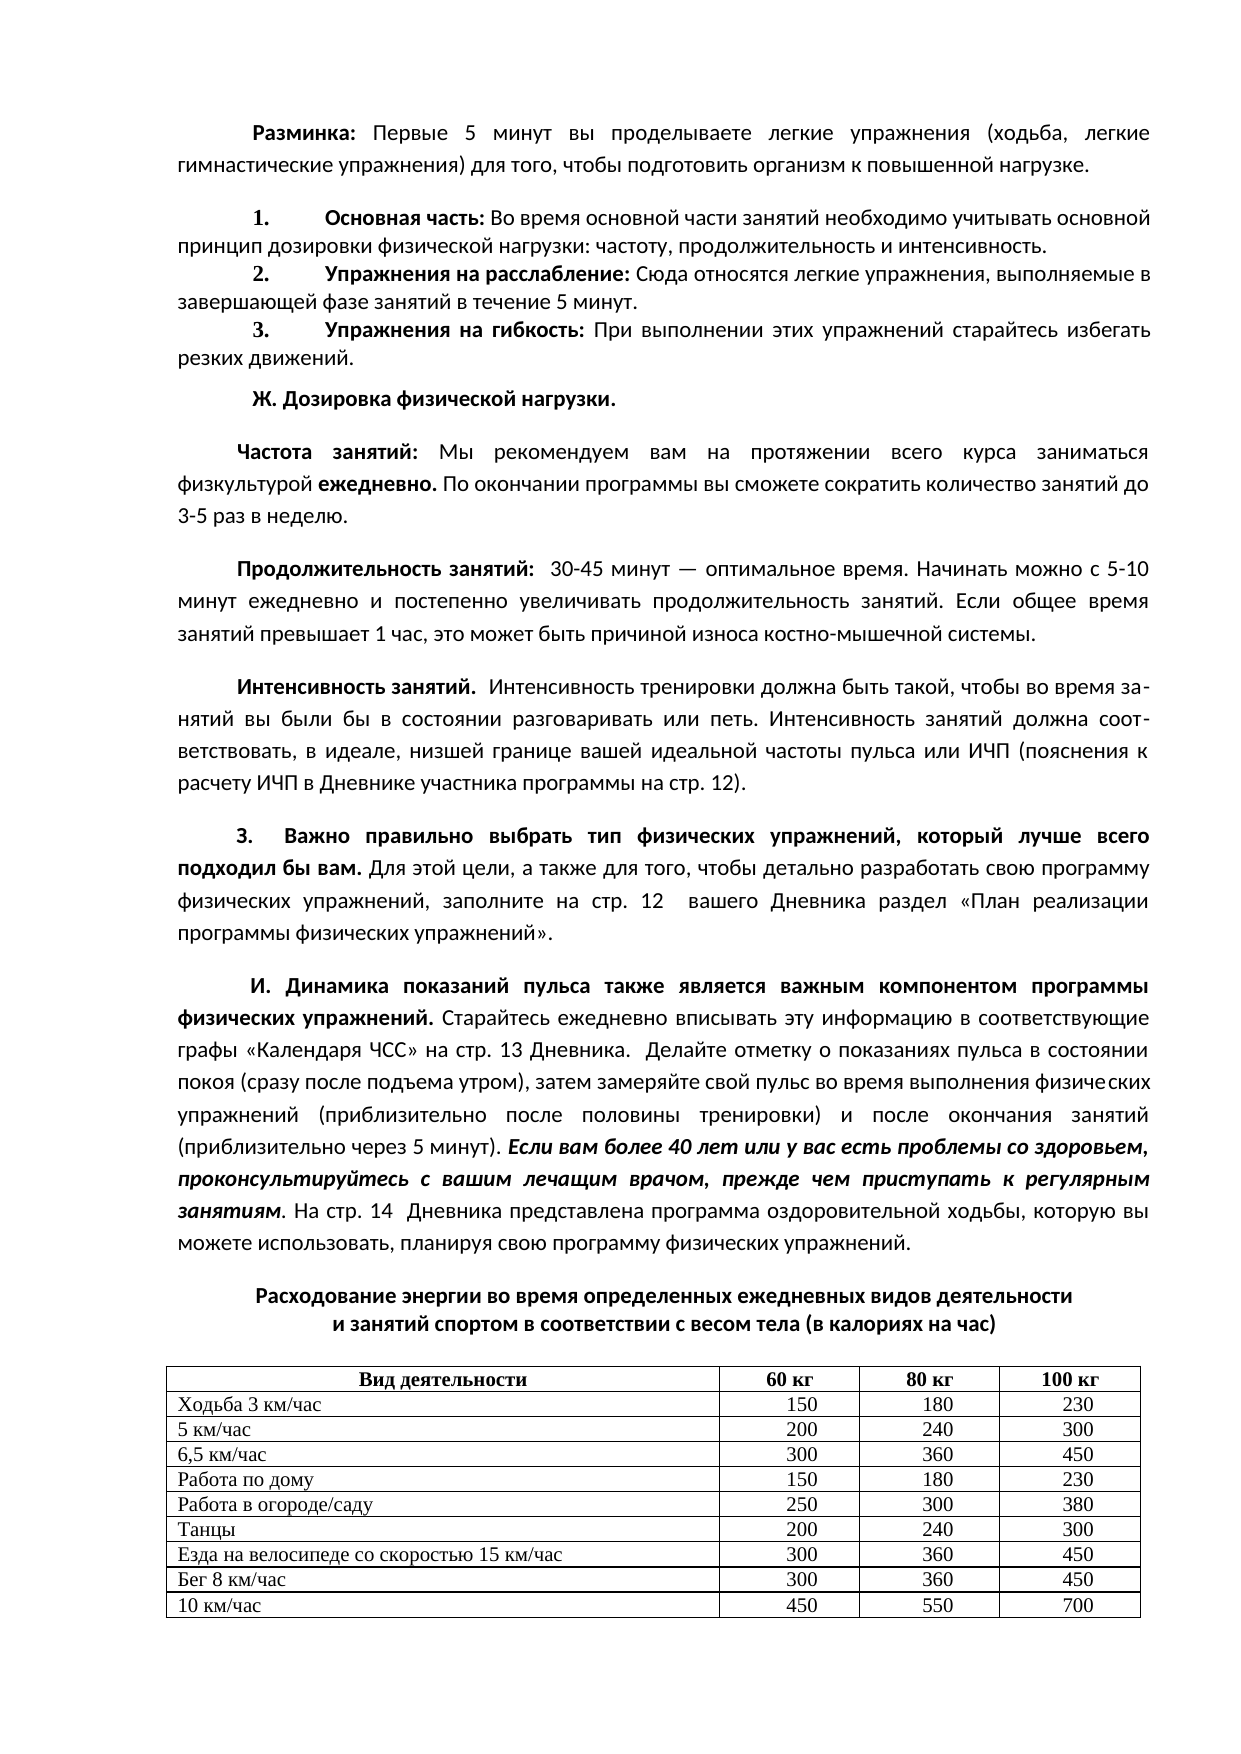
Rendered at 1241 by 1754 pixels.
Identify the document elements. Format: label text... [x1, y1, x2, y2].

table_cell 240 [860, 1517, 999, 1541]
text Частота занятий: Мы рекомендуем вам на протяжении всего курса заниматься физкультурой ежедневно. По окончании программы вы сможете сократить количество занятий до 3-5 раз в неделю. [177, 437, 1150, 529]
table_cell 6,5 км/час [167, 1442, 719, 1466]
table_header [720, 1367, 859, 1391]
table_cell 180 [860, 1467, 999, 1491]
table_cell 300 [1000, 1517, 1140, 1541]
table_cell 150 [720, 1467, 859, 1491]
table_cell 450 [1000, 1542, 1140, 1566]
table_cell 300 [1000, 1417, 1140, 1441]
text Интенсивность занятий. Интенсивность тренировки должна быть такой, чтобы во время занятий вы были бы в состоянии разговаривать или петь. Интенсивность занятий должна соответствовать, в идеале, низшей границе вашей идеальной частоты пульса или ИЧП (пояснения к расчету ИЧП в Дневнике участника программы на стр. 12). [177, 672, 1150, 796]
table_cell 240 [860, 1417, 999, 1441]
table_cell 230 [1000, 1467, 1140, 1491]
table_cell 150 [720, 1392, 859, 1416]
table_cell 10 км/час [167, 1593, 719, 1617]
table_cell Работа по дому [167, 1467, 719, 1491]
table_cell 450 [1000, 1568, 1140, 1591]
table_cell 5 км/час [167, 1417, 719, 1441]
table_cell Езда на велосипеде со скоростью 15 км/час [167, 1542, 719, 1566]
list Упражнения на гибкость: При выполнении этих упражнений старайтесь избегать резких движений. [177, 315, 1152, 371]
table_cell 360 [860, 1542, 999, 1566]
text З. Важно правильно выбрать тип физических упражнений, который лучше всего подходил бы вам. Для этой цели, а также для того, чтобы детально разработать свою программу физических упражнений, заполните на стр. 12 вашего Дневника раздел «План реализации программы физических упражнений». [177, 821, 1151, 946]
table_cell 450 [720, 1593, 859, 1617]
text и занятий спортом в соответствии с весом тела (в калориях на час) [177, 1309, 1152, 1337]
text Расходование энергии во время определенных ежедневных видов деятельности [177, 1281, 1152, 1309]
table_cell Ходьба 3 км/час [167, 1392, 719, 1416]
table_cell 300 [720, 1568, 859, 1591]
table_cell Бег 8 км/час [167, 1568, 719, 1591]
table_cell Танцы [167, 1517, 719, 1541]
table_cell 380 [1000, 1492, 1140, 1516]
text Разминка: Первые 5 минут вы проделываете легкие упражнения (ходьба, легкие гимнастические упражнения) для того, чтобы подготовить организм к повышенной нагрузке. [177, 118, 1151, 178]
table_cell 700 [1000, 1593, 1140, 1617]
table_cell 200 [720, 1417, 859, 1441]
text Ж. Дозировка физической нагрузки. [204, 384, 1152, 412]
table_cell Работа в огороде/саду [167, 1492, 719, 1516]
table_cell 300 [860, 1492, 999, 1516]
table_cell 200 [720, 1517, 859, 1541]
table_cell 180 [860, 1392, 999, 1416]
table_cell 300 [720, 1442, 859, 1466]
table_cell 300 [720, 1542, 859, 1566]
table_cell 250 [720, 1492, 859, 1516]
text И. Динамика показаний пульса также является важным компонентом программы физических упражнений. Старайтесь ежедневно вписывать эту информацию в соответствующие графы «Календаря ЧСС» на стр. 13 Дневника. Делайте отметку о показаниях пульса в состоянии покоя (сразу после подъема утром), затем замеряйте свой пульс во время выполнения физических упражнений (приблизительно после половины тренировки) и после окончания занятий (приблизительно через 5 минут). Если вам более 40 лет или у вас есть проблемы со здоровьем, проконсультируйтесь с вашим лечащим врачом, прежде чем приступать к регулярным занятиям. На стр. 14 Дневника представлена программа оздоровительной ходьбы, которую вы можете использовать, планируя свою программу физических упражнений. [177, 971, 1151, 1256]
table_cell 450 [1000, 1442, 1140, 1466]
table_cell 360 [860, 1568, 999, 1591]
table_header [1000, 1367, 1140, 1391]
list Упражнения на расслабление: Сюда относятся легкие упражнения, выполняемые в завершающей фазе занятий в течение 5 минут. [177, 259, 1152, 315]
text Продолжительность занятий: 30-45 минут — оптимальное время. Начинать можно с 5-10 минут ежедневно и постепенно увеличивать продолжительность занятий. Если общее время занятий превышает 1 час, это может быть причиной износа костно-мышечной системы. [177, 554, 1150, 647]
table_cell 550 [860, 1593, 999, 1617]
table_cell 360 [860, 1442, 999, 1466]
table_cell 230 [1000, 1392, 1140, 1416]
table_header Вид деятельности [167, 1367, 719, 1391]
table_header [860, 1367, 999, 1391]
list Основная часть: Во время основной части занятий необходимо учитывать основной принцип дозировки физической нагрузки: частоту, продолжительность и интенсивность. [177, 203, 1152, 259]
